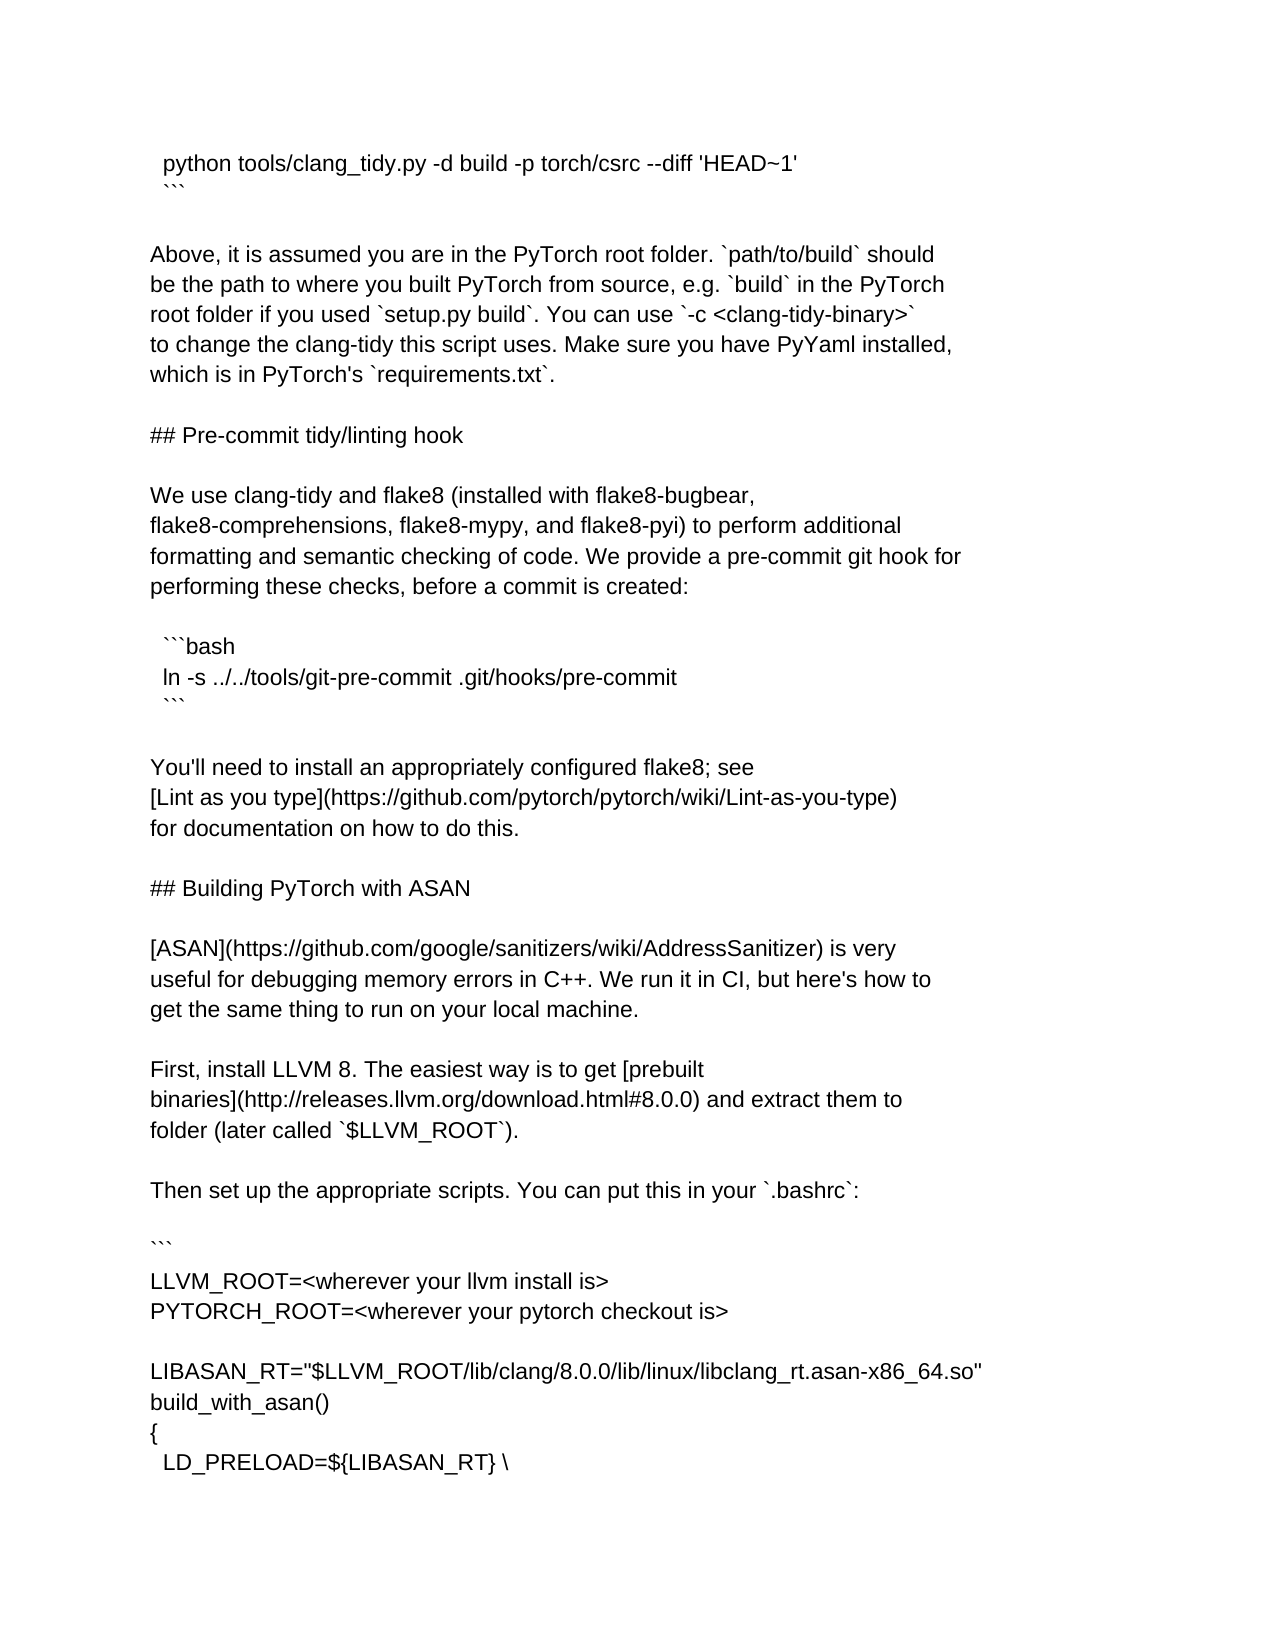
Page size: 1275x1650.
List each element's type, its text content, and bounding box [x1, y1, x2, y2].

text You'll need to install an appropriately configured flake8; see [150, 754, 1125, 781]
text to change the clang-tidy this script uses. Make sure you have PyYaml installed, [150, 331, 1125, 358]
text ## Pre-commit tidy/linting hook [150, 422, 1125, 448]
text root folder if you used `setup.py build`. You can use `-c <clang-tidy-binary>` [150, 301, 1125, 327]
text First, install LLVM 8. The easiest way is to get [prebuilt [150, 1056, 1125, 1083]
text ``` [150, 180, 1125, 207]
text be the path to where you built PyTorch from source, e.g. `build` in the PyTorch [150, 271, 1125, 297]
text formatting and semantic checking of code. We provide a pre-commit git hook for [150, 543, 1125, 569]
text build_with_asan() [150, 1388, 1125, 1415]
text get the same thing to run on your local machine. [150, 996, 1125, 1022]
text ```bash [150, 633, 1125, 660]
text python tools/clang_tidy.py -d build -p torch/csrc --diff 'HEAD~1' [150, 150, 1125, 176]
text ``` [150, 1237, 1125, 1264]
text which is in PyTorch's `requirements.txt`. [150, 361, 1125, 388]
text LIBASAN_RT="$LLVM_ROOT/lib/clang/8.0.0/lib/linux/libclang_rt.asan-x86_64.so" [150, 1358, 1125, 1385]
text { [150, 1419, 1125, 1445]
text PYTORCH_ROOT=<wherever your pytorch checkout is> [150, 1298, 1125, 1324]
text ## Building PyTorch with ASAN [150, 875, 1125, 901]
text LLVM_ROOT=<wherever your llvm install is> [150, 1268, 1125, 1294]
text flake8-comprehensions, flake8-mypy, and flake8-pyi) to perform additional [150, 512, 1125, 539]
text Then set up the appropriate scripts. You can put this in your `.bashrc`: [150, 1177, 1125, 1203]
text binaries](http://releases.llvm.org/download.html#8.0.0) and extract them to [150, 1086, 1125, 1113]
text performing these checks, before a commit is created: [150, 573, 1125, 599]
text for documentation on how to do this. [150, 814, 1125, 841]
text [Lint as you type](https://github.com/pytorch/pytorch/wiki/Lint-as-you-type) [150, 784, 1125, 811]
text ln -s ../../tools/git-pre-commit .git/hooks/pre-commit [150, 663, 1125, 690]
text LD_PRELOAD=${LIBASAN_RT} \ [150, 1449, 1125, 1475]
text We use clang-tidy and flake8 (installed with flake8-bugbear, [150, 482, 1125, 509]
text [ASAN](https://github.com/google/sanitizers/wiki/AddressSanitizer) is very [150, 935, 1125, 962]
text folder (later called `$LLVM_ROOT`). [150, 1117, 1125, 1143]
text Above, it is assumed you are in the PyTorch root folder. `path/to/build` should [150, 241, 1125, 267]
text useful for debugging memory errors in C++. We run it in CI, but here's how to [150, 966, 1125, 992]
text ``` [150, 694, 1125, 720]
